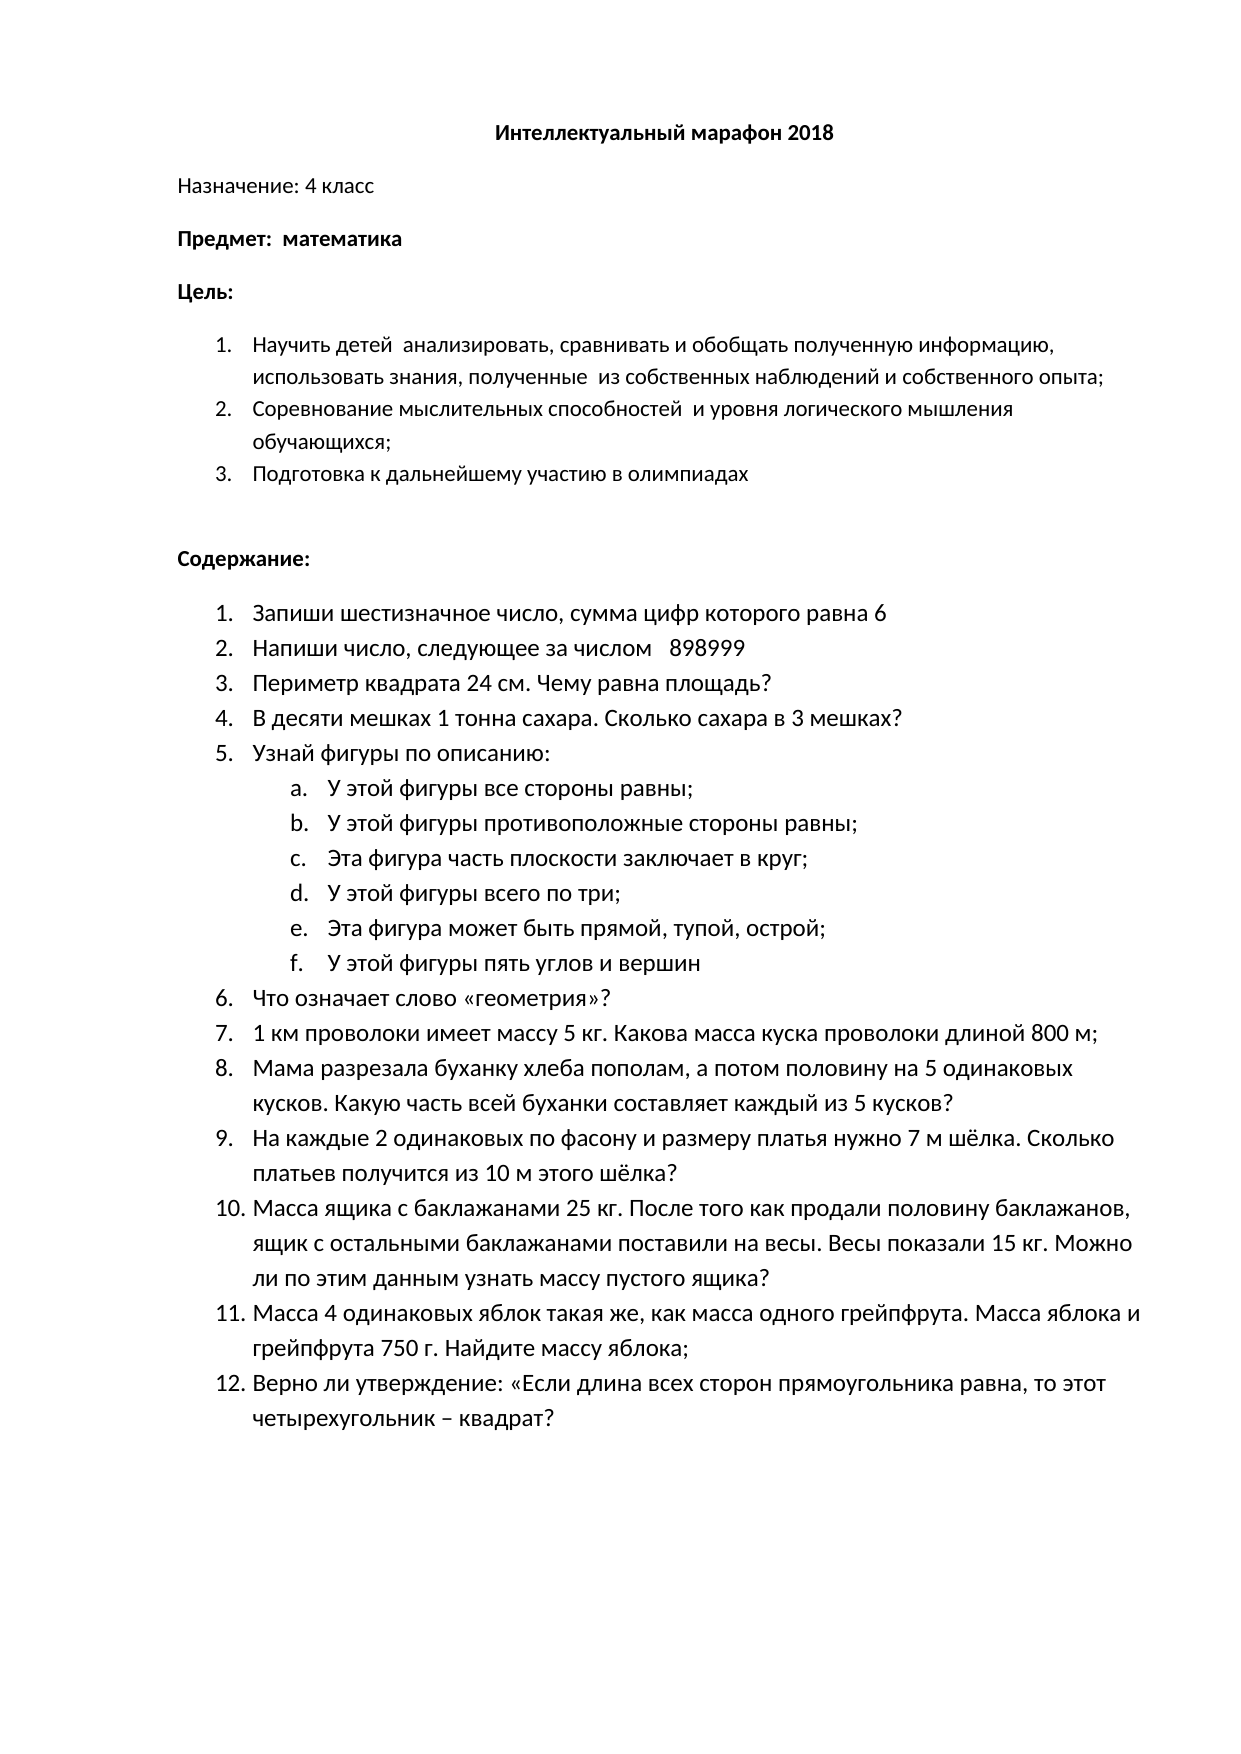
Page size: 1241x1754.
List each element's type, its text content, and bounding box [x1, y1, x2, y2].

list Эта фигура часть плоскости заключает в круг; [290, 842, 1152, 873]
list У этой фигуры пять углов и вершин [290, 947, 1152, 978]
list Верно ли утверждение: «Если длина всех сторон прямоугольника равна, то этот четырехугольник – квадрат? [215, 1367, 1152, 1433]
list Периметр квадрата 24 см. Чему равна площадь? [215, 667, 1152, 698]
list Запиши шестизначное число, сумма цифр которого равна 6 [215, 597, 1152, 628]
list Масса 4 одинаковых яблок такая же, как масса одного грейпфрута. Масса яблока и грейпфрута 750 г. Найдите массу яблока; [215, 1297, 1152, 1363]
list Подготовка к дальнейшему участию в олимпиадах [215, 459, 1152, 487]
list У этой фигуры всего по три; [290, 877, 1152, 908]
list У этой фигуры противоположные стороны равны; [290, 807, 1152, 838]
list У этой фигуры все стороны равны; [290, 772, 1152, 803]
text Назначение: 4 класс [177, 171, 1152, 199]
list Эта фигура может быть прямой, тупой, острой; [290, 912, 1152, 943]
text Предмет: математика [177, 224, 1152, 252]
list Узнай фигуры по описанию: [215, 737, 1152, 768]
text Содержание: [177, 544, 1152, 572]
list 1 км проволоки имеет массу 5 кг. Какова масса куска проволоки длиной 800 м; [215, 1017, 1152, 1048]
list Что означает слово «геометрия»? [215, 982, 1152, 1013]
text Цель: [177, 277, 1152, 305]
list Соревнование мыслительных способностей и уровня логического мышления обучающихся; [215, 394, 1152, 455]
list Мама разрезала буханку хлеба пополам, а потом половину на 5 одинаковых кусков. Какую часть всей буханки составляет каждый из 5 кусков? [215, 1052, 1152, 1118]
list На каждые 2 одинаковых по фасону и размеру платья нужно 7 м шёлка. Сколько платьев получится из 10 м этого шёлка? [215, 1122, 1152, 1188]
text Интеллектуальный марафон 2018 [177, 118, 1152, 146]
list Научить детей анализировать, сравнивать и обобщать полученную информацию, использовать знания, полученные из собственных наблюдений и собственного опыта; [215, 330, 1152, 390]
list В десяти мешках 1 тонна сахара. Сколько сахара в 3 мешках? [215, 702, 1152, 733]
list Напиши число, следующее за числом 898999 [215, 632, 1152, 663]
list Масса ящика с баклажанами 25 кг. После того как продали половину баклажанов, ящик с остальными баклажанами поставили на весы. Весы показали 15 кг. Можно ли по этим данным узнать массу пустого ящика? [215, 1192, 1152, 1293]
